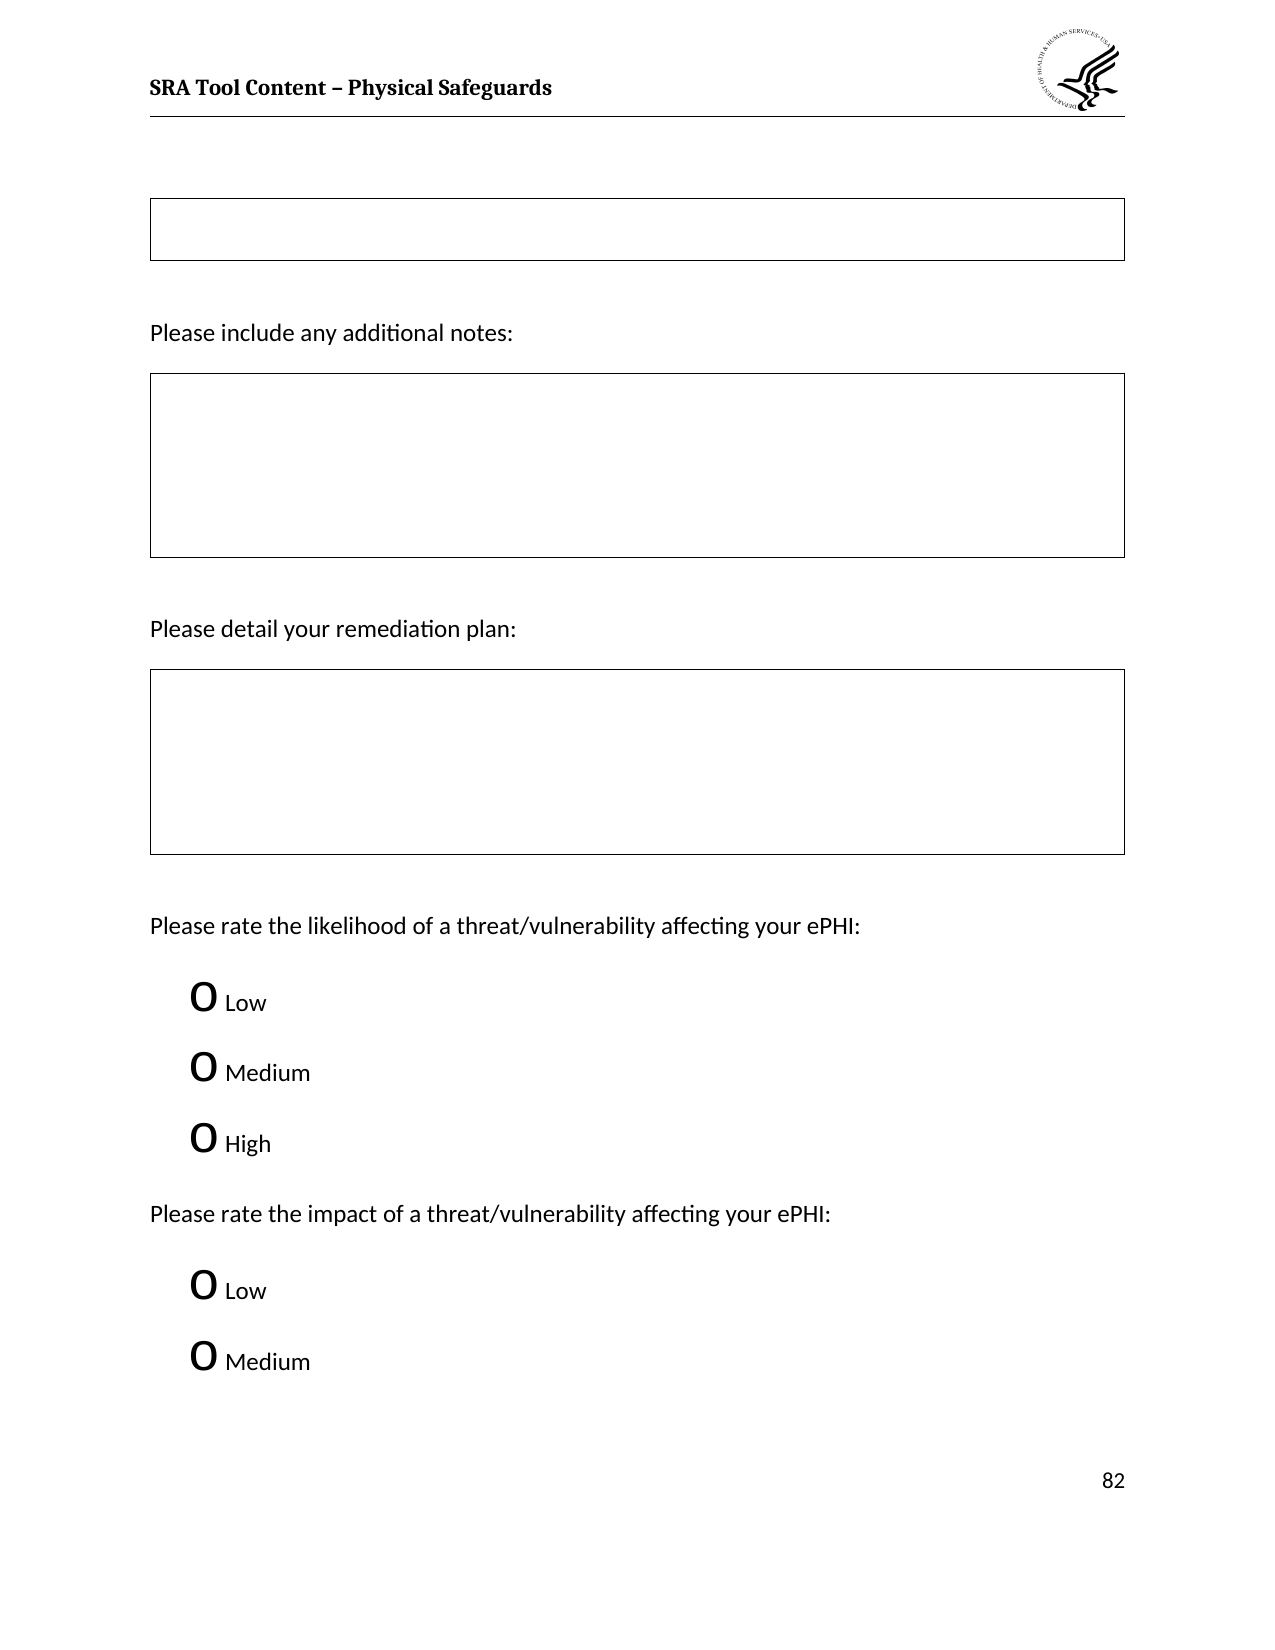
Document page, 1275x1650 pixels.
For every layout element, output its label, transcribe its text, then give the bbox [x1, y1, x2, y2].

list Low [187, 1254, 1125, 1316]
text Please rate the impact of a threat/vulnerability affecting your ePHI: [150, 1199, 1125, 1229]
picture [1037, 29, 1119, 111]
list Medium [187, 1325, 1125, 1386]
table_header [151, 199, 1124, 260]
text Please detail your remediation plan: [150, 613, 1125, 644]
list Medium [187, 1037, 1125, 1098]
table_header [151, 670, 1124, 853]
text Please rate the likelihood of a threat/vulnerability affecting your ePHI: [150, 910, 1125, 941]
list High [187, 1107, 1125, 1169]
text Please include any additional notes: [150, 317, 1125, 347]
list Low [187, 966, 1125, 1028]
table_header [151, 374, 1124, 557]
